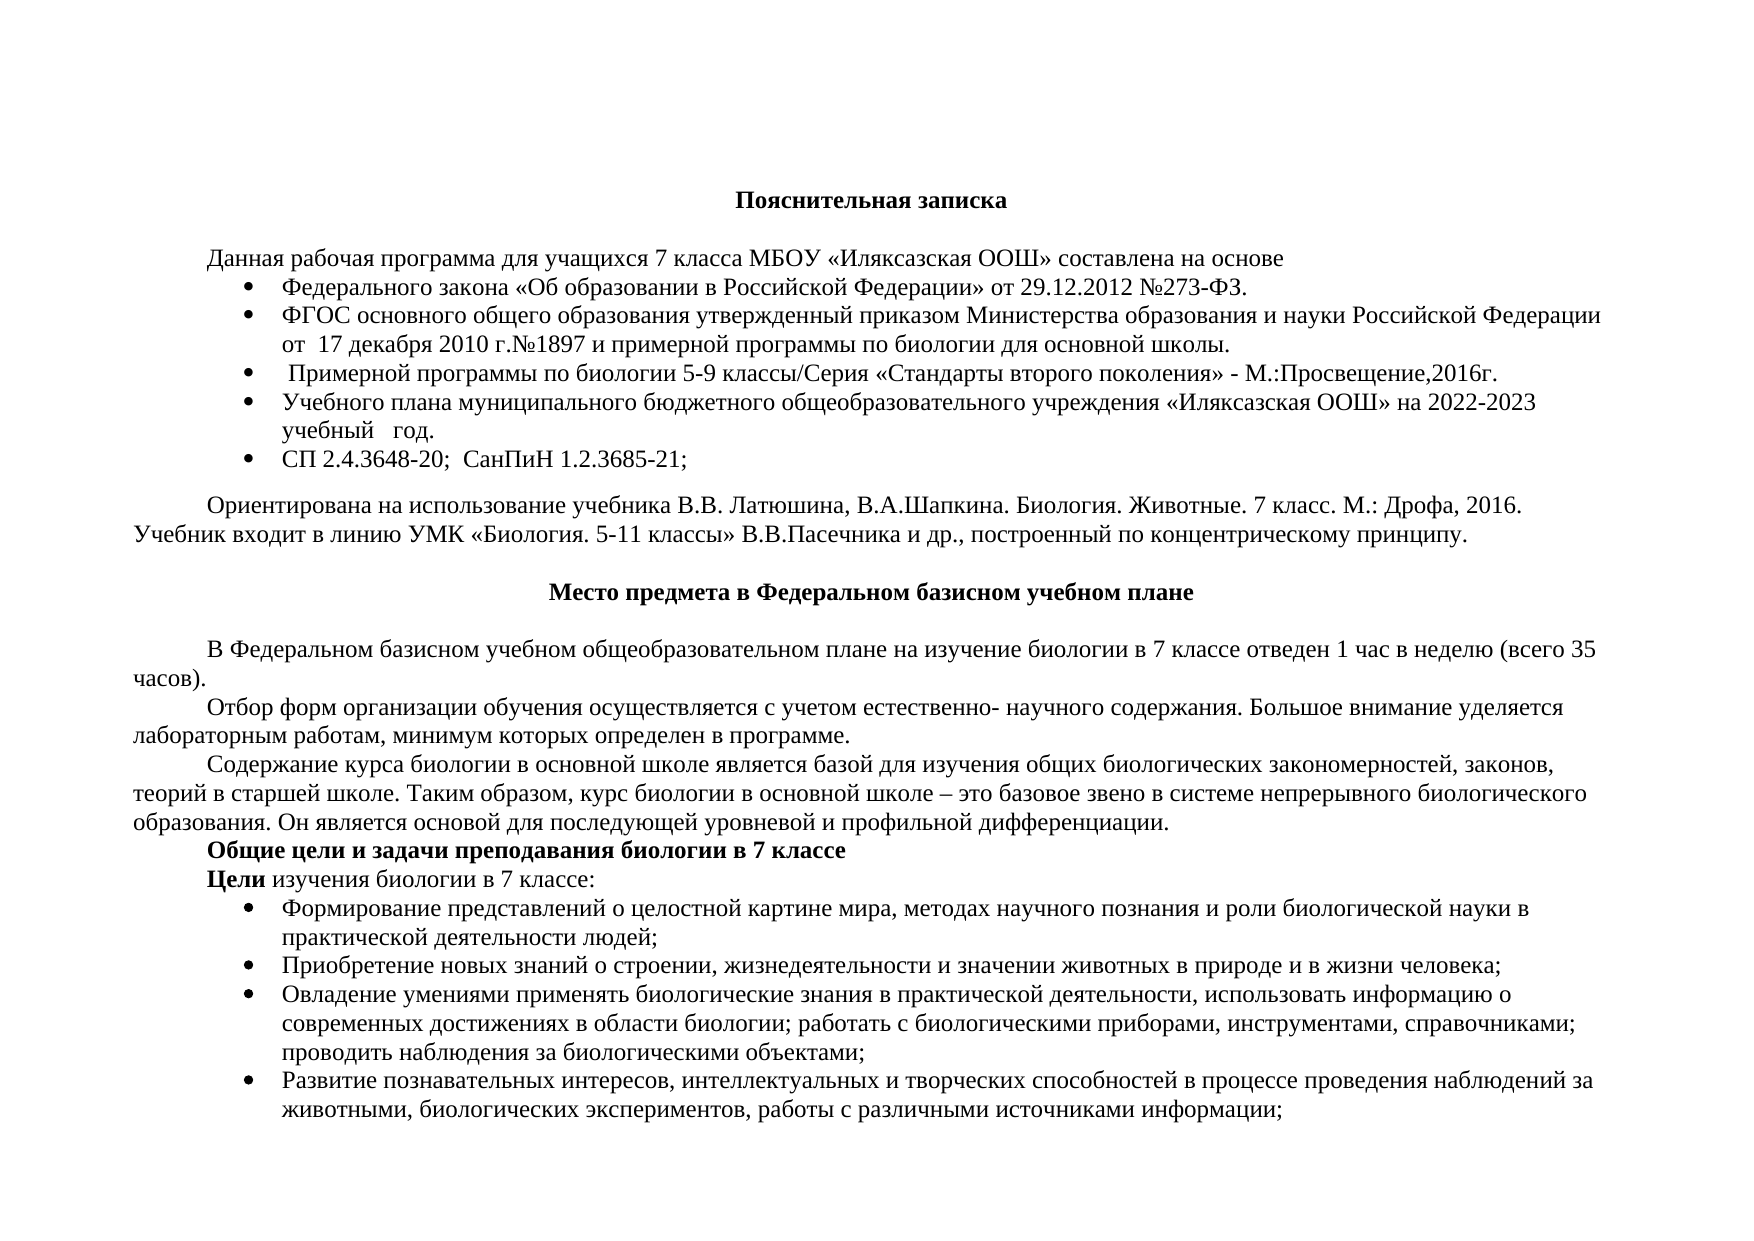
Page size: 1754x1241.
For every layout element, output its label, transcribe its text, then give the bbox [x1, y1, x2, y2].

text Данная рабочая программа для учащихся 7 класса МБОУ «Иляксазская ООШ» составлена на основе [133, 243, 1609, 272]
list Приобретение новых знаний о строении, жизнедеятельности и значении животных в природе и в жизни человека; [244, 950, 1609, 979]
text Место предмета в Федеральном базисном учебном плане [133, 577, 1609, 605]
list Примерной программы по биологии 5-9 классы/Серия «Стандарты второго поколения» - М.:Просвещение,2016г. [244, 358, 1609, 387]
list Федерального закона «Об образовании в Российской Федерации» от 29.12.2012 №273-ФЗ. [244, 272, 1609, 301]
text Содержание курса биологии в основной школе является базой для изучения общих биологических закономерностей, законов, теорий в старшей школе. Таким образом, курс биологии в основной школе – это базовое звено в системе непрерывного биологического образования. Он является основой для последующей уровневой и профильной дифференциации. [133, 749, 1609, 835]
text Ориентирована на использование учебника В.В. Латюшина, В.А.Шапкина. Биология. Животные. 7 класс. М.: Дрофа, 2016. Учебник входит в линию УМК «Биология. 5-11 классы» В.В.Пасечника и др., построенный по концентрическому принципу. [133, 490, 1609, 548]
text Общие цели и задачи преподавания биологии в 7 классе [133, 835, 1609, 864]
text Пояснительная записка [133, 186, 1609, 214]
text В Федеральном базисном учебном общеобразовательном плане на изучение биологии в 7 классе отведен 1 час в неделю (всего 35 часов). [133, 634, 1609, 692]
list Учебного плана муниципального бюджетного общеобразовательного учреждения «Иляксазская ООШ» на 2022-2023 учебный год. [244, 387, 1609, 444]
list СП 2.4.3648-20; СанПиН 1.2.3685-21; [244, 444, 1609, 473]
list Формирование представлений о целостной картине мира, методах научного познания и роли биологической науки в практической деятельности людей; [244, 893, 1609, 950]
text Отбор форм организации обучения осуществляется с учетом естественно- научного содержания. Большое внимание уделяется лабораторным работам, минимум которых определен в программе. [133, 692, 1609, 749]
text Цели изучения биологии в 7 классе: [133, 864, 1609, 893]
list ФГОС основного общего образования утвержденный приказом Министерства образования и науки Российской Федерации от 17 декабря 2010 г.№1897 и примерной программы по биологии для основной школы. [244, 301, 1609, 358]
list Овладение умениями применять биологические знания в практической деятельности, использовать информацию о современных достижениях в области биологии; работать с биологическими приборами, инструментами, справочниками; проводить наблюдения за биологическими объектами; [244, 979, 1609, 1065]
list Развитие познавательных интересов, интеллектуальных и творческих способностей в процессе проведения наблюдений за животными, биологических экспериментов, работы с различными источниками информации; [244, 1065, 1609, 1123]
